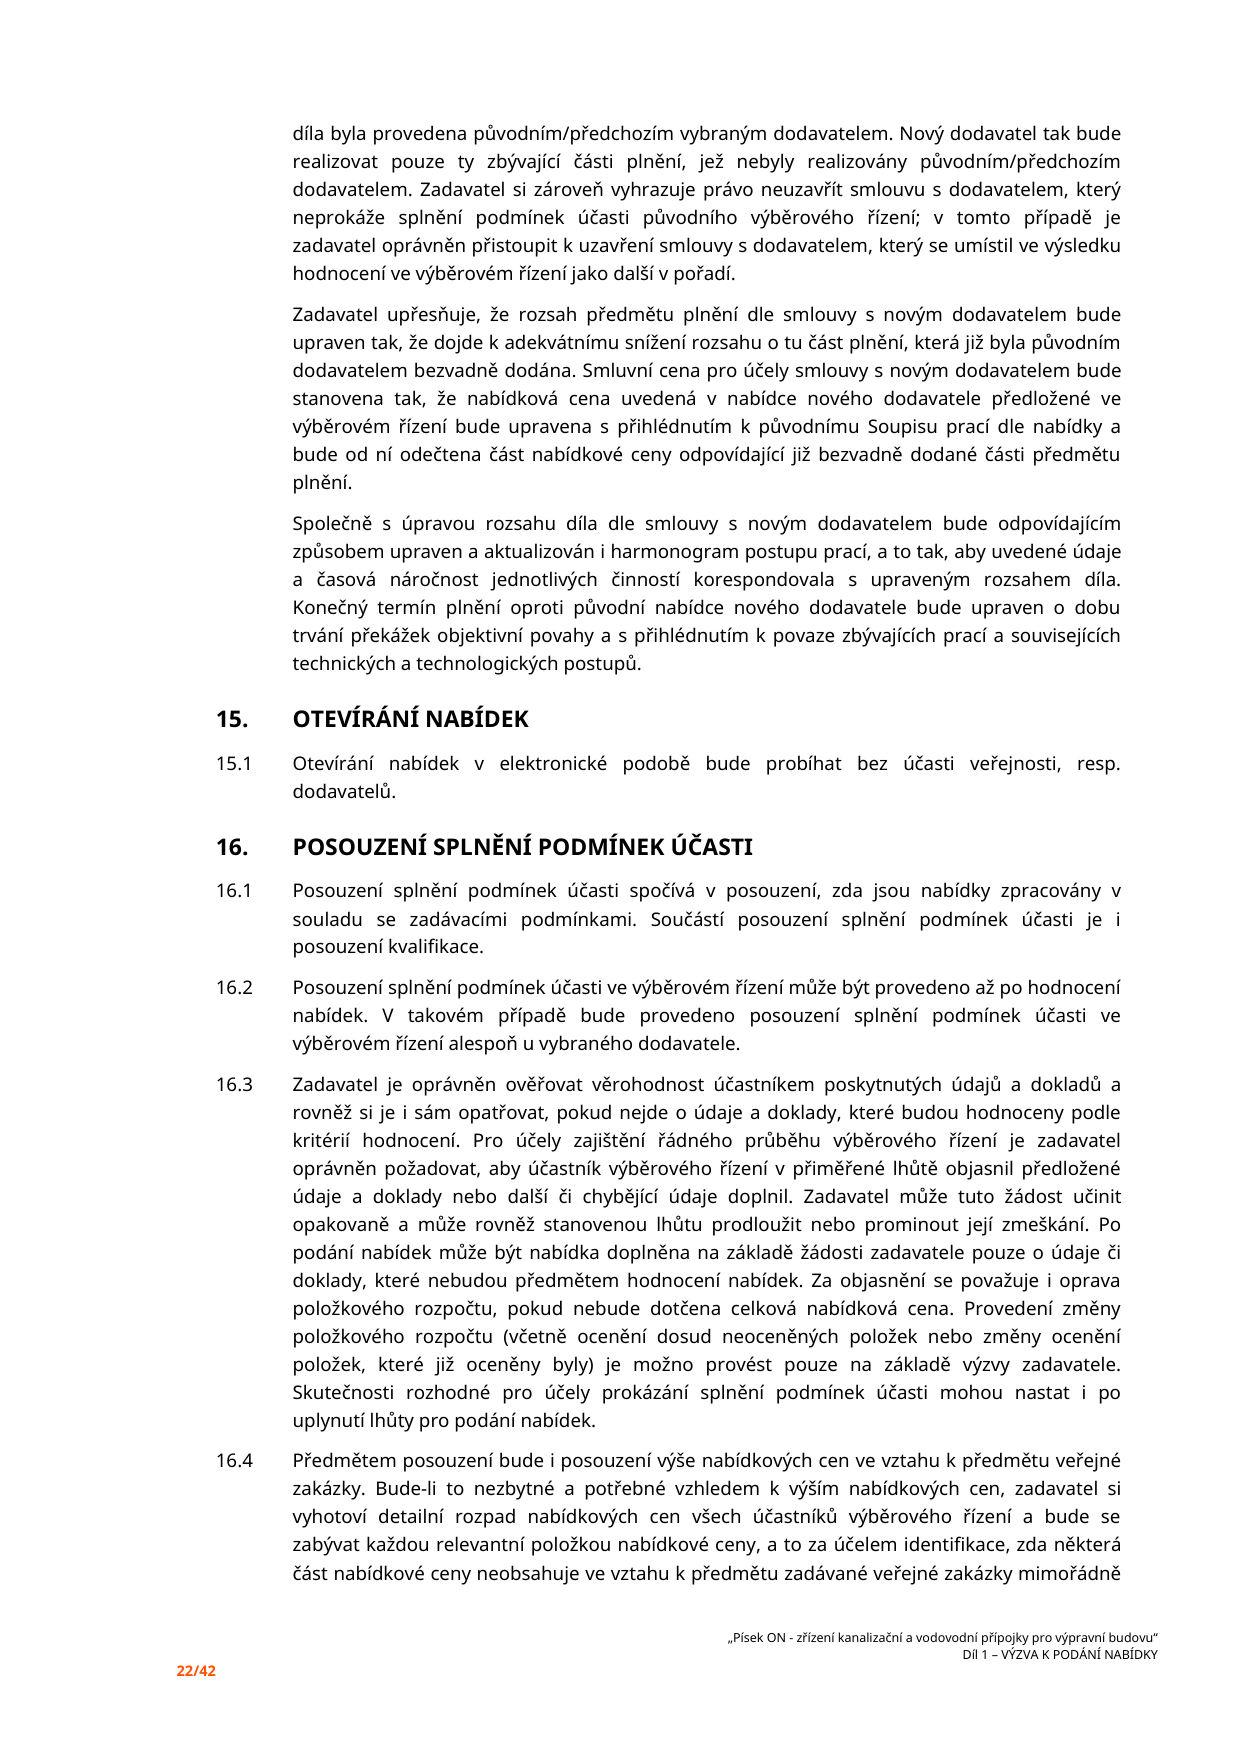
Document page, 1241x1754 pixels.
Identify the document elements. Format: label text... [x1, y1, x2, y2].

text Posouzení splnění podmínek účasti ve výběrovém řízení může být provedeno až po hodnocení nabídek. V takovém případě bude provedeno posouzení splnění podmínek účasti ve výběrovém řízení alespoň u vybraného dodavatele. [216, 974, 1122, 1056]
text Zadavatel je oprávněn ověřovat věrohodnost účastníkem poskytnutých údajů a dokladů a rovněž si je i sám opatřovat, pokud nejde o údaje a doklady, které budou hodnoceny podle kritérií hodnocení. Pro účely zajištění řádného průběhu výběrového řízení je zadavatel oprávněn požadovat, aby účastník výběrového řízení v přiměřené lhůtě objasnil předložené údaje a doklady nebo další či chybějící údaje doplnil. Zadavatel může tuto žádost učinit opakovaně a může rovněž stanovenou lhůtu prodloužit nebo prominout její zmeškání. Po podání nabídek může být nabídka doplněna na základě žádosti zadavatele pouze o údaje či doklady, které nebudou předmětem hodnocení nabídek. Za objasnění se považuje i oprava položkového rozpočtu, pokud nebude dotčena celková nabídková cena. Provedení změny položkového rozpočtu (včetně ocenění dosud neoceněných položek nebo změny ocenění položek, které již oceněny byly) je možno provést pouze na základě výzvy zadavatele. Skutečnosti rozhodné pro účely prokázání splnění podmínek účasti mohou nastat i po uplynutí lhůty pro podání nabídek. [216, 1071, 1122, 1433]
text Otevírání nabídek v elektronické podobě bude probíhat bez účasti veřejnosti, resp. dodavatelů. [216, 750, 1122, 803]
list Zadavatel upřesňuje, že rozsah předmětu plnění dle smlouvy s novým dodavatelem bude upraven tak, že dojde k adekvátnímu snížení rozsahu o tu část plnění, která již byla původním dodavatelem bezvadně dodána. Smluvní cena pro účely smlouvy s novým dodavatelem bude stanovena tak, že nabídková cena uvedená v nabídce nového dodavatele předložené ve výběrovém řízení bude upravena s přihlédnutím k původnímu Soupisu prací dle nabídky a bude od ní odečtena část nabídkové ceny odpovídající již bezvadně dodané části předmětu plnění. [292, 301, 1122, 495]
text Posouzení splnění podmínek účasti spočívá v posouzení, zda jsou nabídky zpracovány v souladu se zadávacími podmínkami. Součástí posouzení splnění podmínek účasti je i posouzení kvalifikace. [216, 878, 1122, 959]
text POSOUZENÍ SPLNĚNÍ PODMÍNEK ÚČASTI [216, 831, 1122, 862]
list Společně s úpravou rozsahu díla dle smlouvy s novým dodavatelem bude odpovídajícím způsobem upraven a aktualizován i harmonogram postupu prací, a to tak, aby uvedené údaje a časová náročnost jednotlivých činností korespondovala s upraveným rozsahem díla. Konečný termín plnění oproti původní nabídce nového dodavatele bude upraven o dobu trvání překážek objektivní povahy a s přihlédnutím k povaze zbývajících prací a souvisejících technických a technologických postupů. [292, 510, 1122, 676]
text OTEVÍRÁNÍ NABÍDEK [216, 703, 1122, 734]
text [216, 121, 1122, 286]
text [216, 1448, 1122, 1585]
